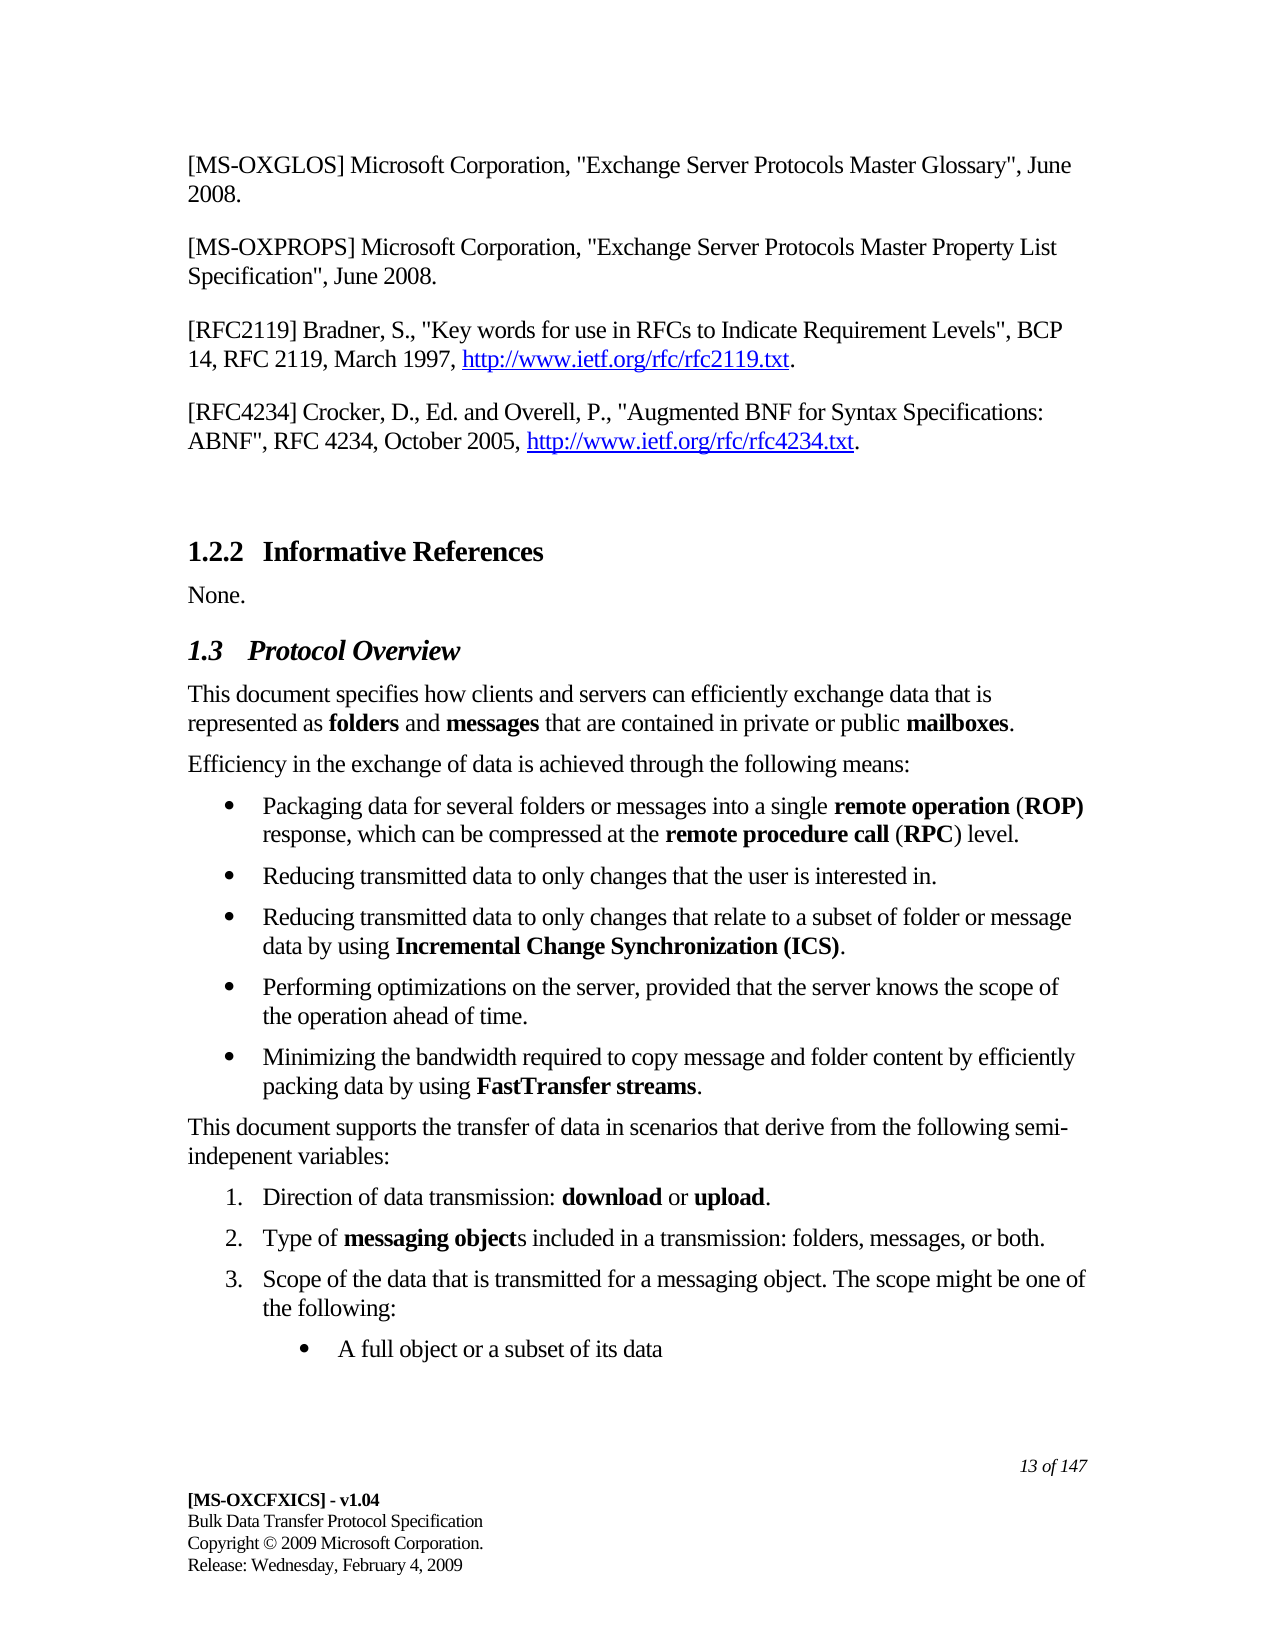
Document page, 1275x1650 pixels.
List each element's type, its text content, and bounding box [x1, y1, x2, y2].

list Packaging data for several folders or messages into a single remote operation (ROP) response, which can be compressed at the remote procedure call (RPC) level. [225, 791, 1087, 848]
list Reducing transmitted data to only changes that relate to a subset of folder or message data by using Incremental Change Synchronization (ICS). [225, 902, 1087, 959]
text [RFC4234] Crocker, D., Ed. and Overell, P., "Augmented BNF for Syntax Specifications: ABNF", RFC 4234, October 2005, http://www.ietf.org/rfc/rfc4234.txt. [187, 397, 1087, 455]
list Direction of data transmission: download or upload. [225, 1182, 1087, 1211]
text This document specifies how clients and servers can efficiently exchange data that is represented as folders and messages that are contained in private or public mailboxes. [187, 679, 1087, 737]
list Reducing transmitted data to only changes that the user is interested in. [225, 861, 1087, 889]
subtitle Protocol Overview [187, 633, 1087, 667]
list Minimizing the bandwidth required to copy message and folder content by efficiently packing data by using FastTransfer streams. [225, 1042, 1087, 1099]
text [MS-OXPROPS] Microsoft Corporation, "Exchange Server Protocols Master Property List Specification", June 2008. [187, 232, 1087, 290]
text This document supports the transfer of data in scenarios that derive from the following semi-indepenent variables: [187, 1112, 1087, 1169]
text Efficiency in the exchange of data is achieved through the following means: [187, 749, 1087, 778]
text None. [187, 580, 1087, 608]
list Performing optimizations on the server, provided that the server knows the scope of the operation ahead of time. [225, 972, 1087, 1029]
list A full object or a subset of its data [300, 1334, 1087, 1363]
list Type of messaging objects included in a transmission: folders, messages, or both. [225, 1223, 1087, 1252]
text [RFC2119] Bradner, S., "Key words for use in RFCs to Indicate Requirement Levels", BCP 14, RFC 2119, March 1997, http://www.ietf.org/rfc/rfc2119.txt. [187, 315, 1087, 372]
text [MS-OXGLOS] Microsoft Corporation, "Exchange Server Protocols Master Glossary", June 2008. [187, 150, 1087, 207]
subtitle Informative References [187, 534, 1087, 567]
list Scope of the data that is transmitted for a messaging object. The scope might be one of the following: [225, 1264, 1087, 1322]
